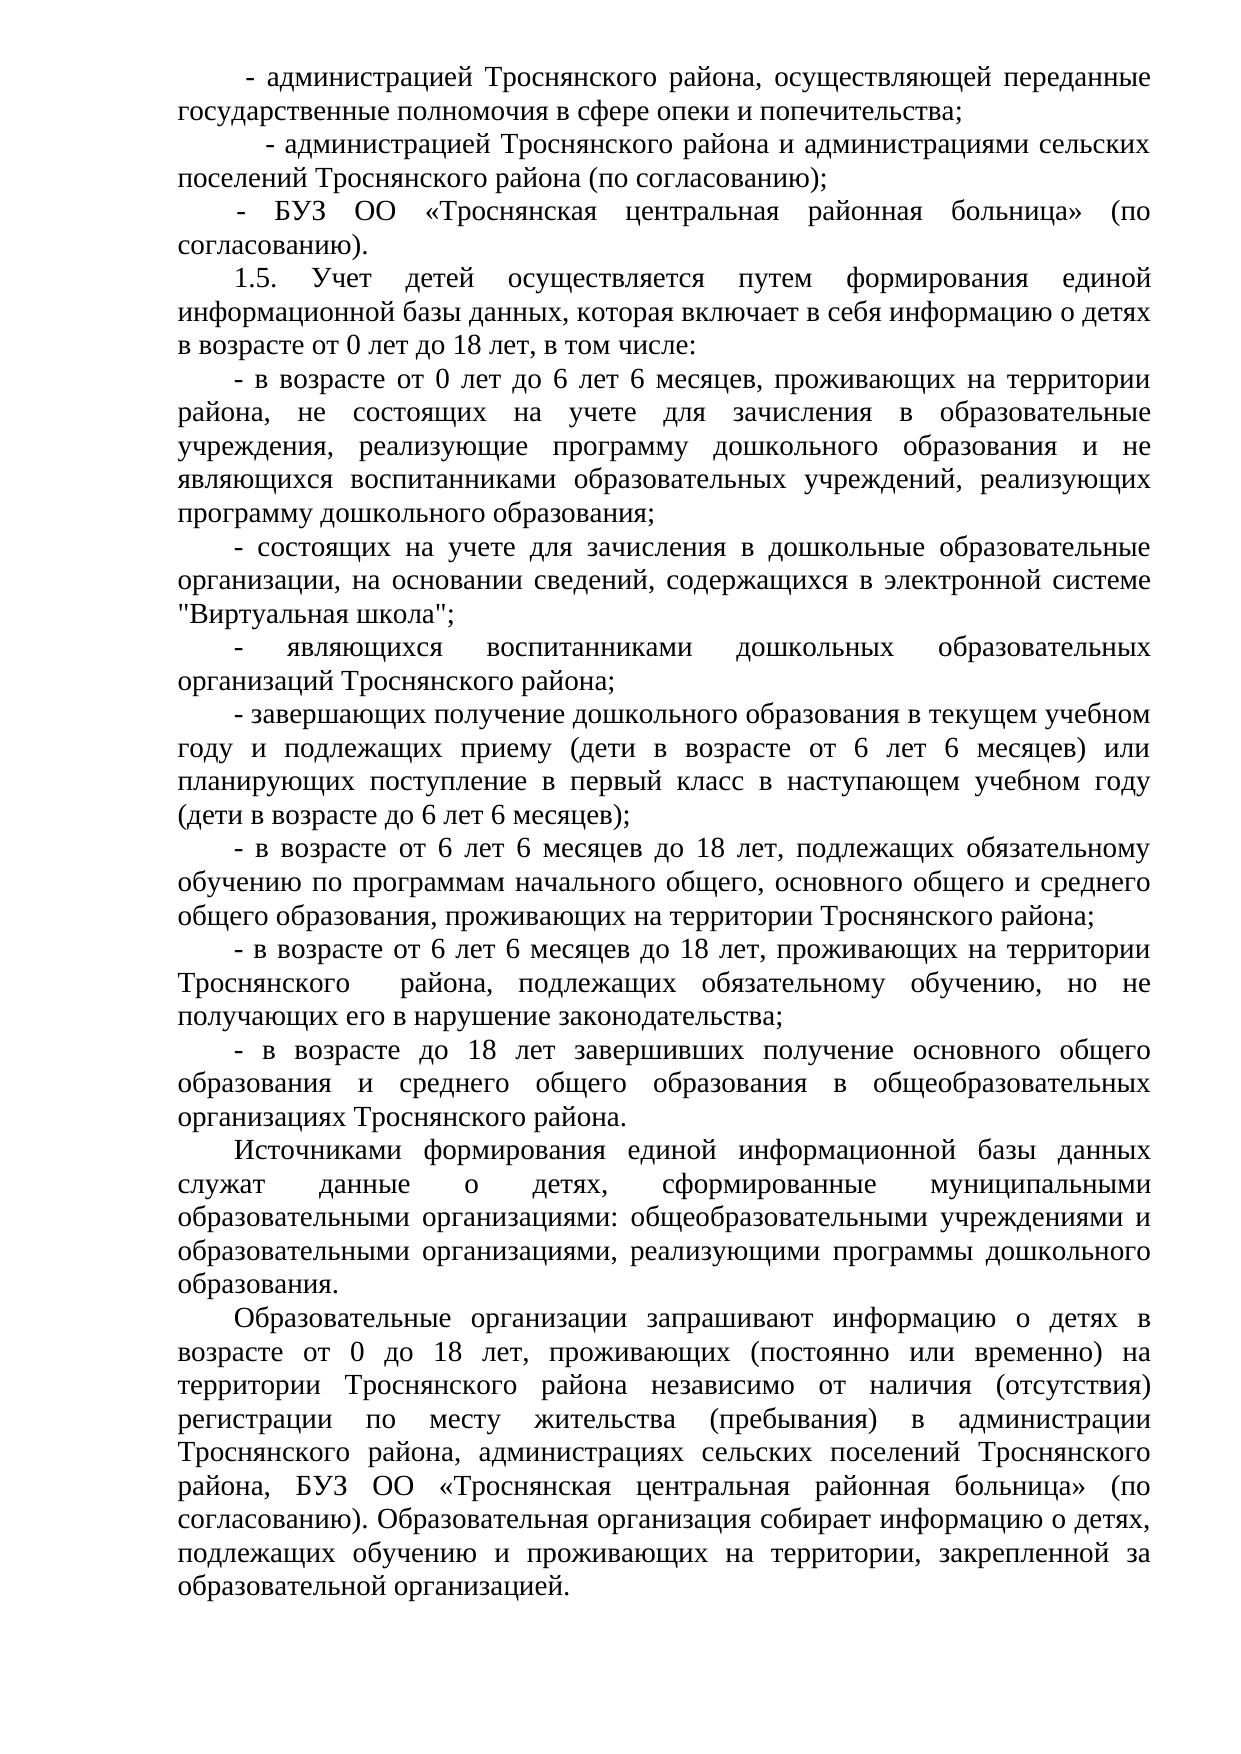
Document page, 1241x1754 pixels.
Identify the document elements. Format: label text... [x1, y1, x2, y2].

text - состоящих на учете для зачисления в дошкольные образовательные организации, на основании сведений, содержащихся в электронной системе "Виртуальная школа"; [177, 529, 1152, 629]
text 1.5. Учет детей осуществляется путем формирования единой информационной базы данных, которая включает в себя информацию о детях в возрасте от 0 лет до 18 лет, в том числе: [177, 260, 1152, 361]
text - в возрасте до 18 лет завершивших получение основного общего образования и среднего общего образования в общеобразовательных организациях Троснянского района. [177, 1032, 1152, 1132]
text - администрацией Троснянского района и администрациями сельских поселений Троснянского района (по согласованию); [177, 126, 1152, 193]
text - завершающих получение дошкольного образования в текущем учебном году и подлежащих приему (дети в возрасте от 6 лет 6 месяцев) или планирующих поступление в первый класс в наступающем учебном году (дети в возрасте до 6 лет 6 месяцев); [177, 696, 1152, 831]
text - в возрасте от 6 лет 6 месяцев до 18 лет, проживающих на территории Троснянского района, подлежащих обязательному обучению, но не получающих его в нарушение законодательства; [177, 931, 1152, 1032]
text - в возрасте от 0 лет до 6 лет 6 месяцев, проживающих на территории района, не состоящих на учете для зачисления в образовательные учреждения, реализующие программу дошкольного образования и не являющихся воспитанниками образовательных учреждений, реализующих программу дошкольного образования; [177, 361, 1152, 529]
text - БУЗ ОО «Троснянская центральная районная больница» (по согласованию). [177, 193, 1152, 260]
text - администрацией Троснянского района, осуществляющей переданные государственные полномочия в сфере опеки и попечительства; [177, 59, 1152, 126]
text - в возрасте от 6 лет 6 месяцев до 18 лет, подлежащих обязательному обучению по программам начального общего, основного общего и среднего общего образования, проживающих на территории Троснянского района; [177, 831, 1152, 931]
text - являющихся воспитанниками дошкольных образовательных организаций Троснянского района; [177, 629, 1152, 696]
text Образовательные организации запрашивают информацию о детях в возрасте от 0 до 18 лет, проживающих (постоянно или временно) на территории Троснянского района независимо от наличия (отсутствия) регистрации по месту жительства (пребывания) в администрации Троснянского района, администрациях сельских поселений Троснянского района, БУЗ ОО «Троснянская центральная районная больница» (по согласованию). Образовательная организация собирает информацию о детях, подлежащих обучению и проживающих на территории, закрепленной за образовательной организацией. [177, 1300, 1152, 1602]
text Источниками формирования единой информационной базы данных служат данные о детях, сформированные муниципальными образовательными организациями: общеобразовательными учреждениями и образовательными организациями, реализующими программы дошкольного образования. [177, 1132, 1152, 1300]
